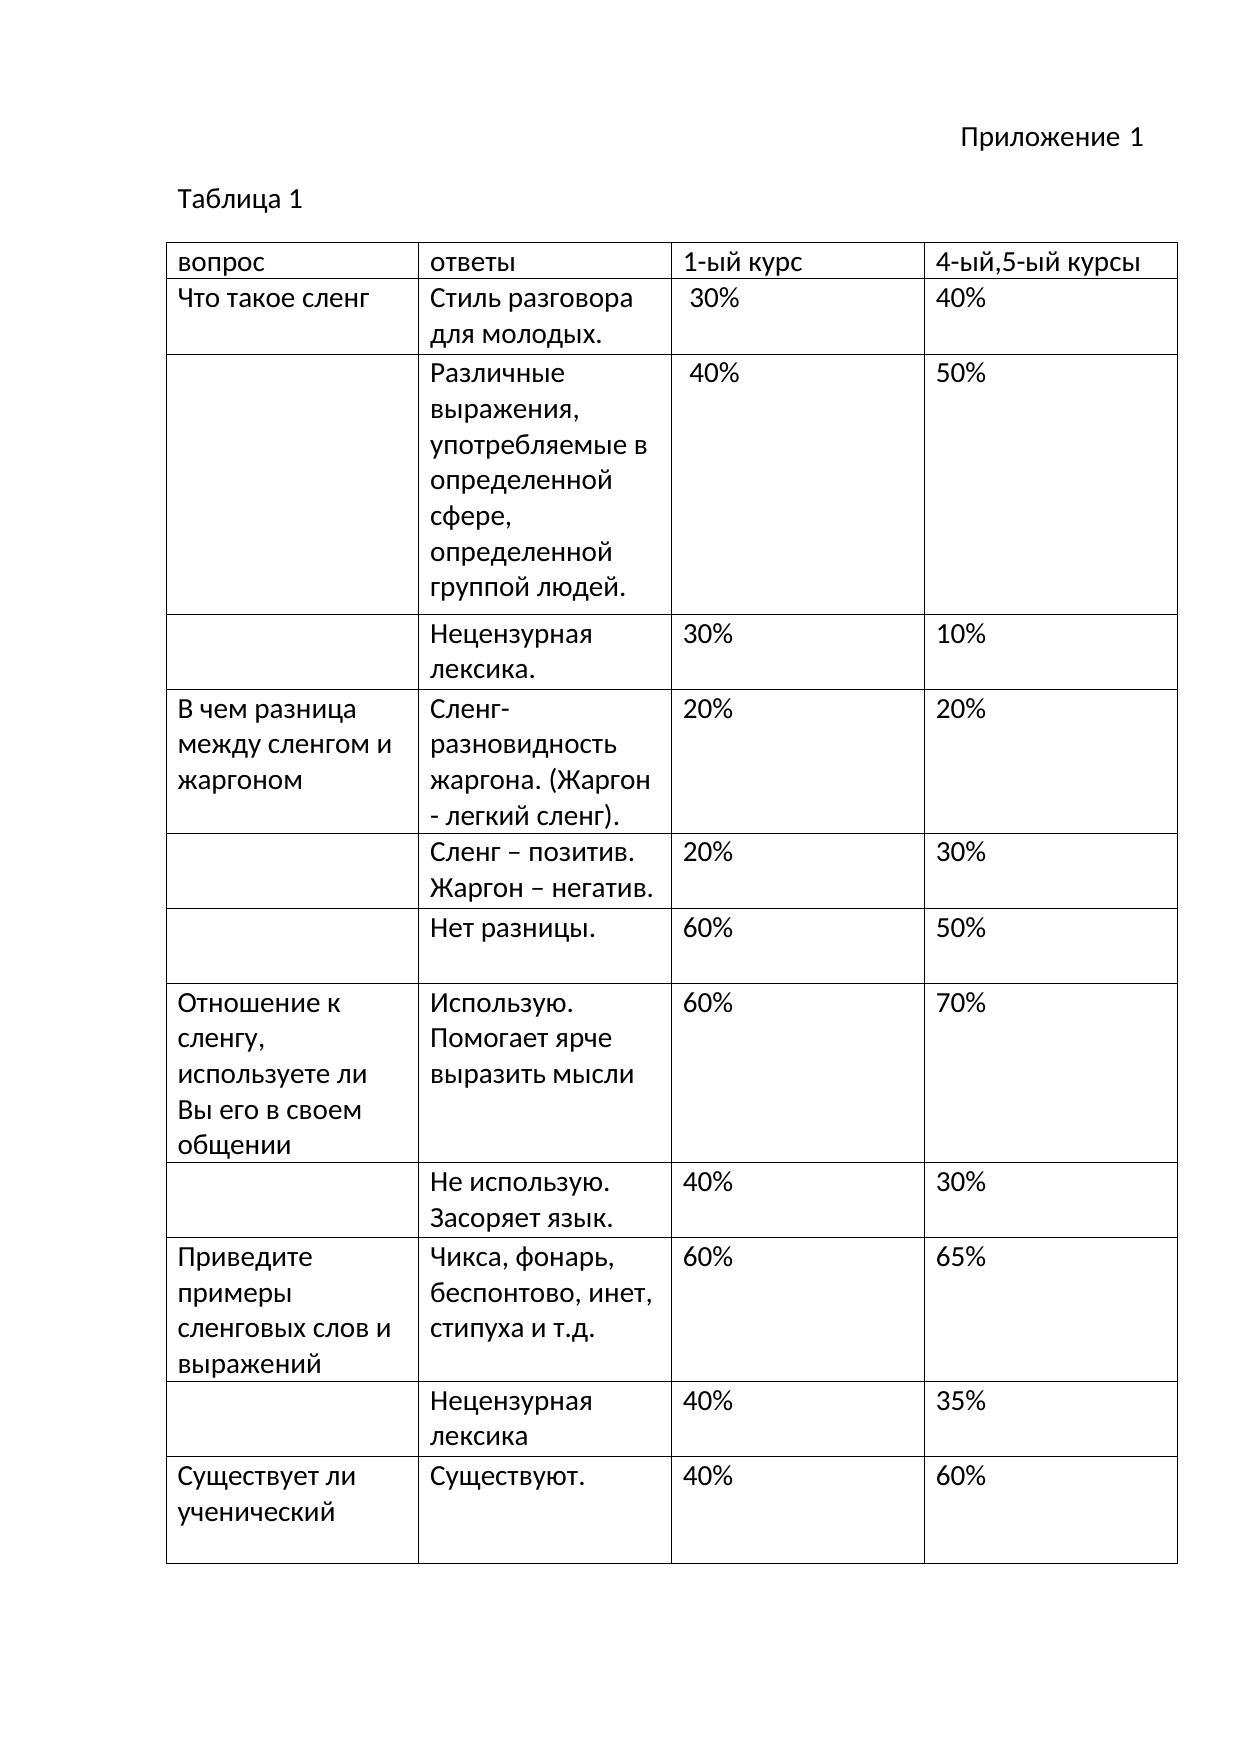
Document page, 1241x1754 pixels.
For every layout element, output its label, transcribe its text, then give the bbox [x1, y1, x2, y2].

table_cell 60% [672, 984, 924, 1162]
text Таблица 1 [177, 180, 1152, 216]
table_cell 30% [672, 279, 924, 353]
table_cell 20% [672, 690, 924, 832]
table_cell 30% [672, 615, 924, 689]
table_cell [167, 909, 418, 983]
table_cell Нет разницы. [419, 909, 671, 983]
table_cell Использую. Помогает ярче выразить мысли [419, 984, 671, 1162]
table_cell [167, 834, 418, 908]
table_cell 65% [925, 1238, 1177, 1381]
table_cell 30% [925, 1163, 1177, 1237]
table_cell [167, 615, 418, 689]
table_cell 40% [925, 279, 1177, 353]
table_header 4-ый,5-ый курсы [925, 243, 1177, 278]
table_cell Сленг – позитив. Жаргон – негатив. [419, 834, 671, 908]
table_cell 60% [672, 909, 924, 983]
table_cell 10% [925, 615, 1177, 689]
table_cell [167, 1163, 418, 1237]
table_cell Различные выражения, употребляемые в определенной сфере, определенной группой людей. [419, 355, 671, 614]
text Приложение 1 [177, 118, 1152, 154]
table_cell 60% [672, 1238, 924, 1381]
table_header 1-ый курс [672, 243, 924, 278]
table_cell Не использую. Засоряет язык. [419, 1163, 671, 1237]
table_cell 50% [925, 355, 1177, 614]
table_cell 35% [925, 1382, 1177, 1456]
table_cell Чикса, фонарь, беспонтово, инет, стипуха и т.д. [419, 1238, 671, 1381]
table_cell 20% [672, 834, 924, 908]
table_cell 40% [672, 355, 924, 614]
table_cell [167, 355, 418, 614]
table_header ответы [419, 243, 671, 278]
table_cell 40% [672, 1457, 924, 1563]
table_cell Что такое сленг [167, 279, 418, 353]
table_cell 30% [925, 834, 1177, 908]
table_cell 60% [925, 1457, 1177, 1563]
table_cell 40% [672, 1382, 924, 1456]
table_cell Приведите примеры сленговых слов и выражений [167, 1238, 418, 1381]
table_cell Существуют. [419, 1457, 671, 1563]
table_cell В чем разница между сленгом и жаргоном [167, 690, 418, 832]
table_cell Нецензурная лексика [419, 1382, 671, 1456]
table_cell 70% [925, 984, 1177, 1162]
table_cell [167, 1457, 418, 1563]
table_cell Отношение к сленгу, используете ли Вы его в своем общении [167, 984, 418, 1162]
table_cell Нецензурная лексика. [419, 615, 671, 689]
table_header вопрос [167, 243, 418, 278]
table_cell 40% [672, 1163, 924, 1237]
table_cell [167, 1382, 418, 1456]
table_cell Стиль разговора для молодых. [419, 279, 671, 353]
table_cell 20% [925, 690, 1177, 832]
table_cell Сленг-разновидность жаргона. (Жаргон - легкий сленг). [419, 690, 671, 832]
table_cell 50% [925, 909, 1177, 983]
